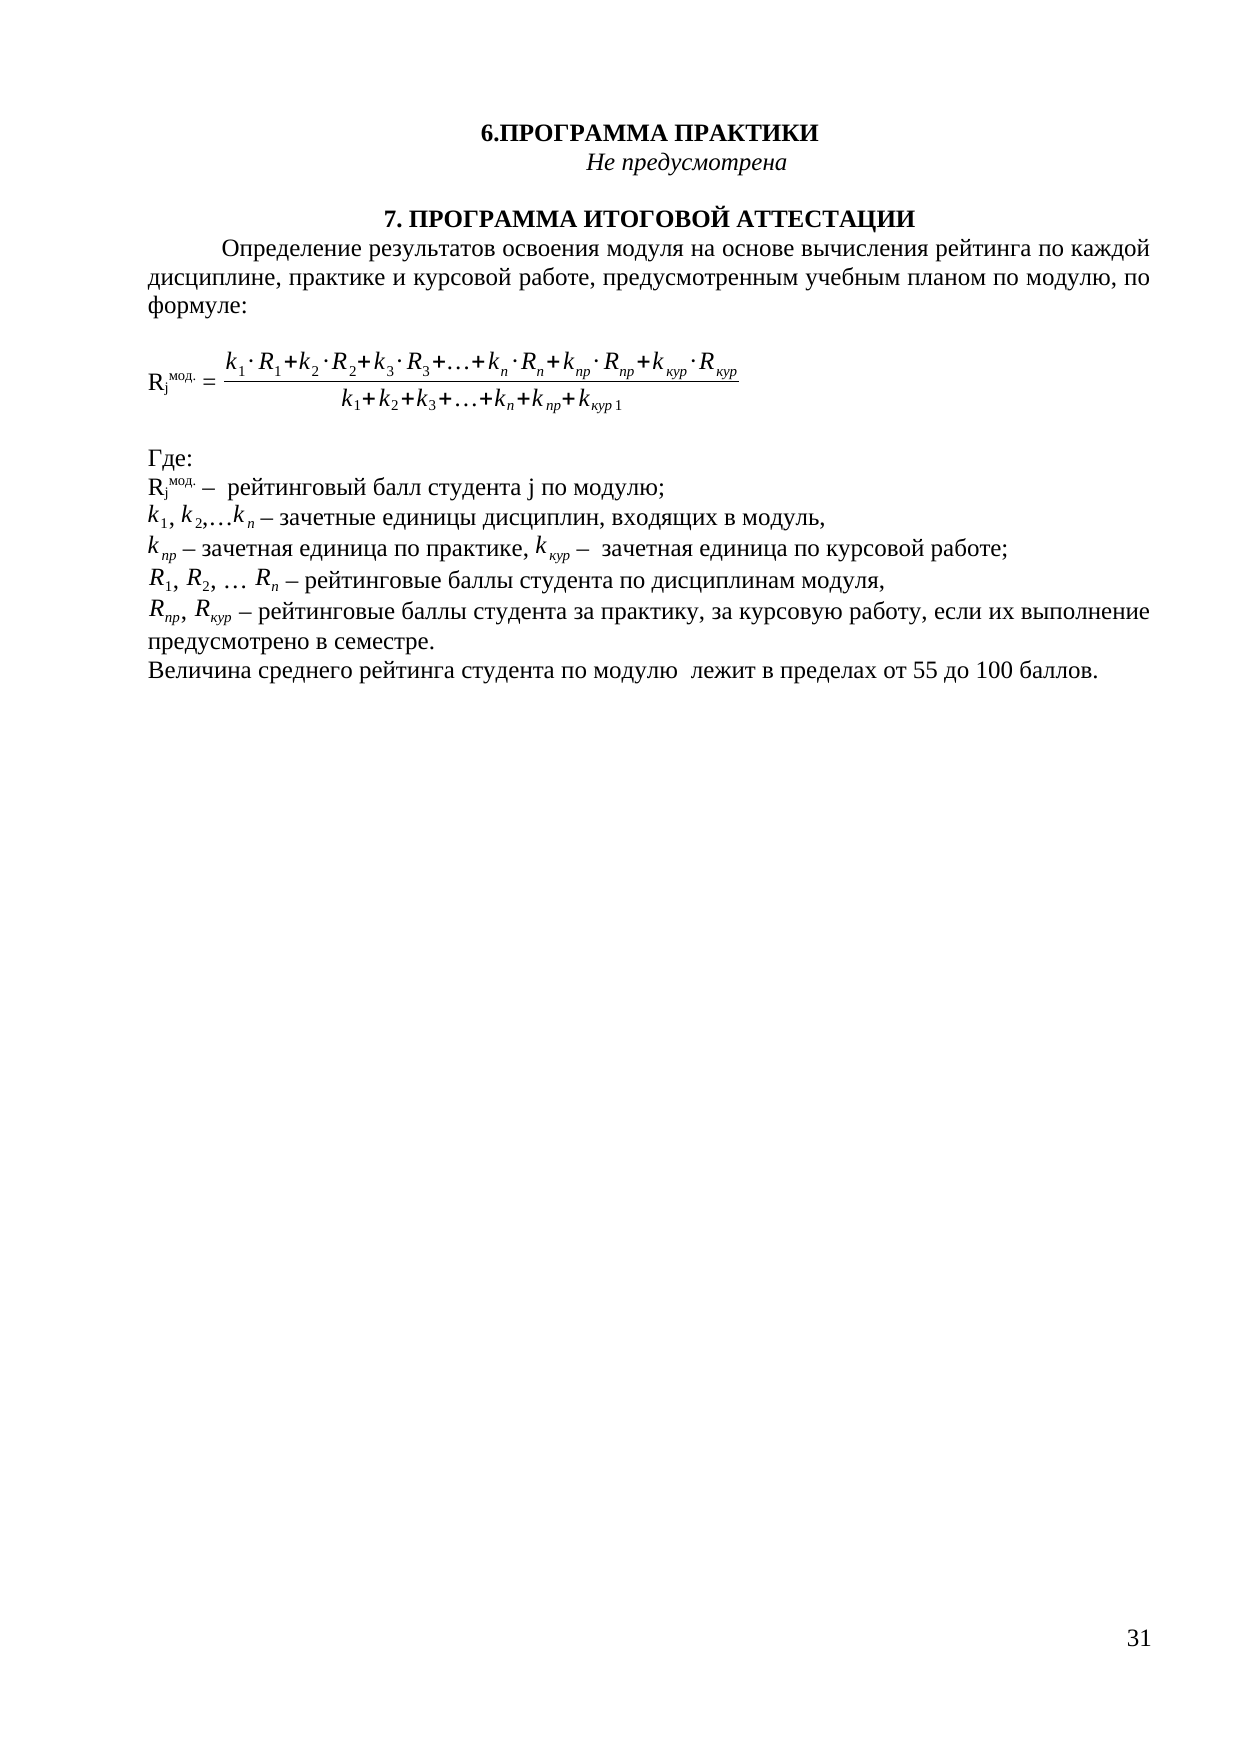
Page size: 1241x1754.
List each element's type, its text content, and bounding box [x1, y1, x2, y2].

text Rjмод. – рейтинговый балл студента j по модулю; [148, 472, 1152, 501]
text , – рейтинговые баллы студента за практику, за курсовую работу, если их выполнение предусмотрено в семестре. [148, 595, 1152, 655]
text Величина среднего рейтинга студента по модулю лежит в пределах от 55 до 100 баллов. [148, 655, 1152, 684]
text , , … – рейтинговые баллы студента по дисциплинам модуля, [148, 563, 1152, 595]
subtitle 6.ПРОГРАММА ПРАКТИКИ [148, 118, 1152, 147]
text Rjмод. = [148, 348, 1152, 414]
text – зачетная единица по практике, – зачетная единица по курсовой работе; [148, 532, 1152, 563]
text Где: [148, 443, 1152, 472]
text Определение результатов освоения модуля на основе вычисления рейтинга по каждой дисциплине, практике и курсовой работе, предусмотренным учебным планом по модулю, по формуле: [148, 233, 1152, 319]
text , ,… – зачетные единицы дисциплин, входящих в модуль, [148, 501, 1152, 532]
text Не предусмотрена [148, 147, 1152, 176]
subtitle 7. ПРОГРАММА ИТОГОВОЙ АТТЕСТАЦИИ [148, 204, 1152, 233]
